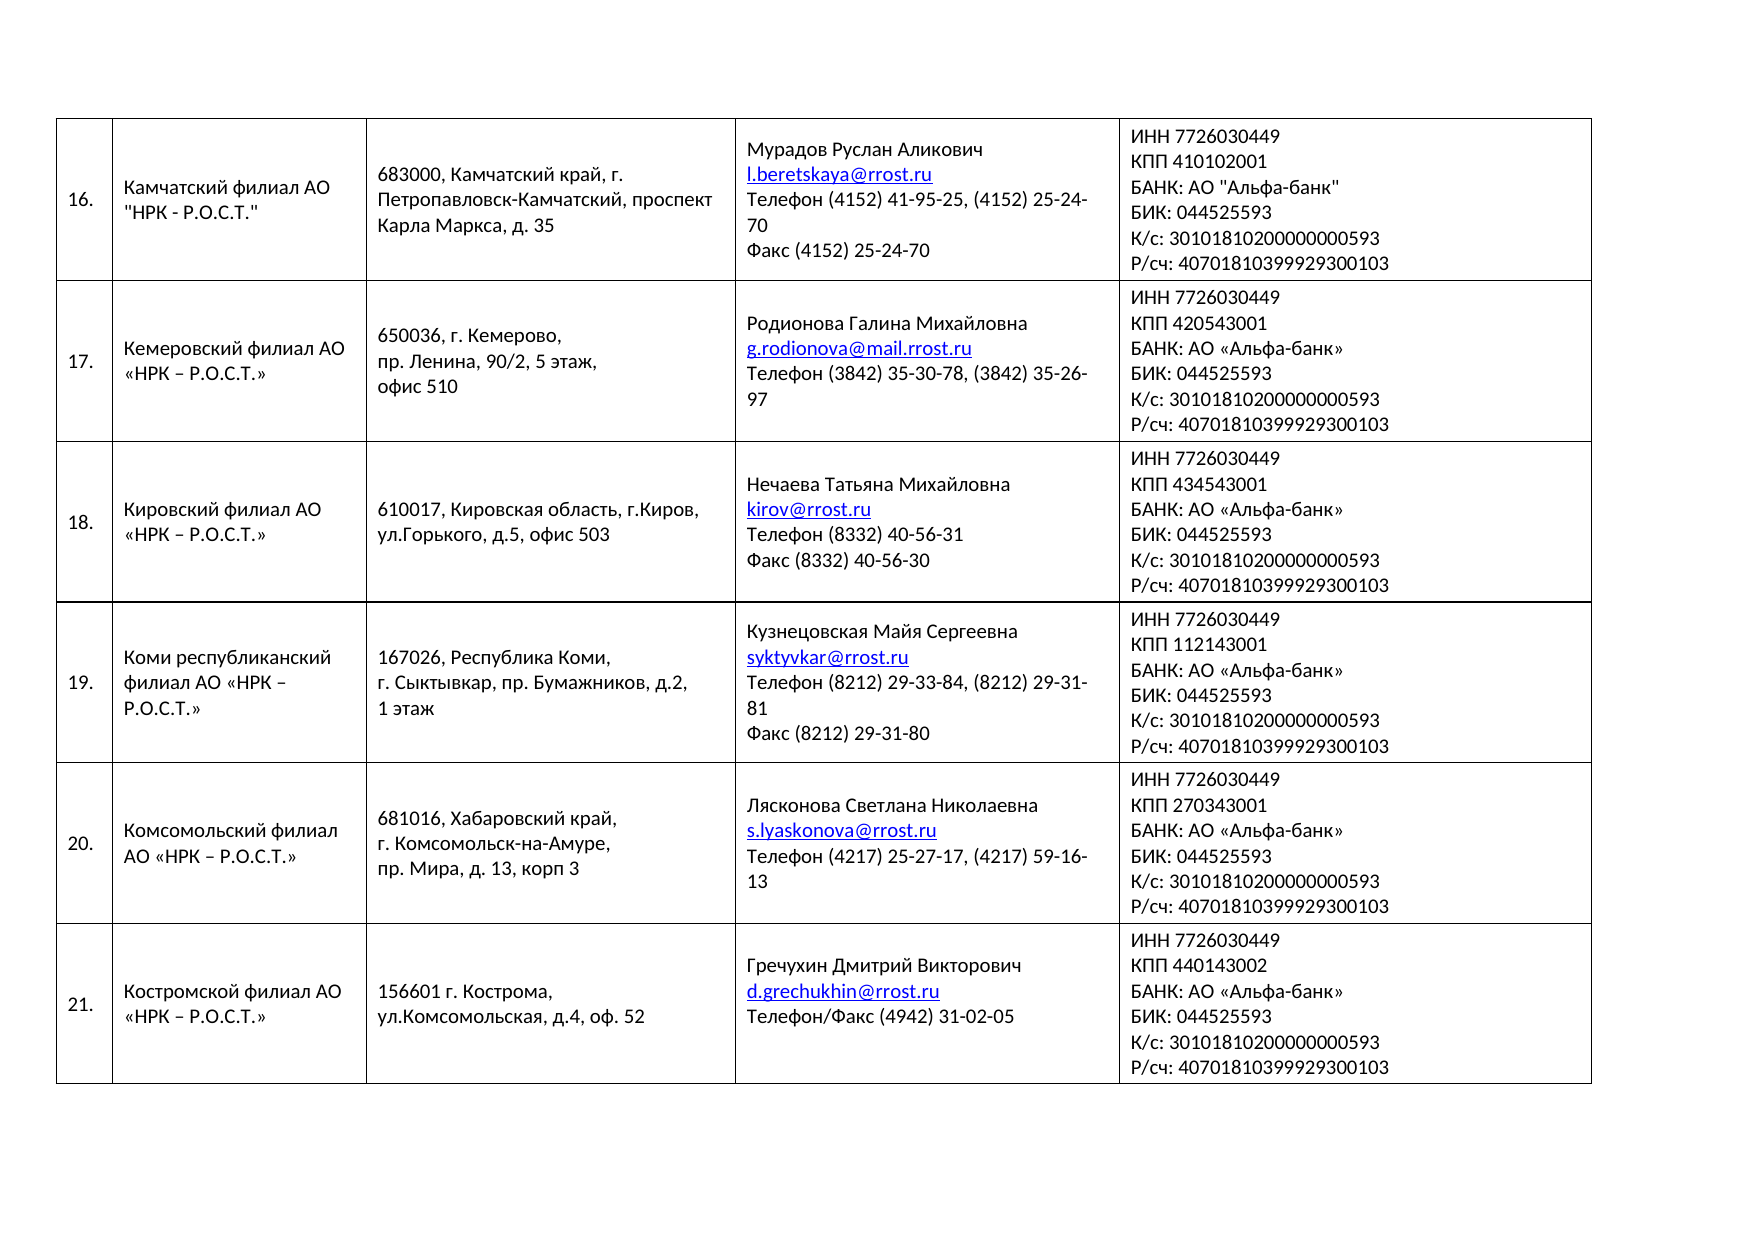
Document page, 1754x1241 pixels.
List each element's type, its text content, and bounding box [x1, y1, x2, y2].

table_cell 681016, Хабаровский край, г. Комсомольск-на-Амуре, пр. Мира, д. 13, корп 3 [367, 763, 735, 923]
table_cell [57, 763, 112, 923]
table_cell 683000, Камчатский край, г. Петропавловск-Камчатский, проспект Карла Маркса, д. 35 [367, 119, 735, 279]
table_cell 156601 г. Кострома, ул.Комсомольская, д.4, оф. 52 [367, 924, 735, 1083]
table_cell Комсомольский филиал АО «НРК – Р.О.С.Т.» [113, 763, 366, 923]
table_cell [57, 442, 112, 601]
table_cell ИНН 7726030449 КПП 112143001 БАНК: АО «Альфа-банк» БИК: 044525593 К/с: 30101810200000000593 Р/сч: 40701810399929300103 [1120, 603, 1591, 762]
table_cell ИНН 7726030449 КПП 420543001 БАНК: АО «Альфа-банк» БИК: 044525593 К/с: 30101810200000000593 Р/сч: 40701810399929300103 [1120, 281, 1591, 441]
table_cell ИНН 7726030449 КПП 270343001 БАНК: АО «Альфа-банк» БИК: 044525593 К/с: 30101810200000000593 Р/сч: 40701810399929300103 [1120, 763, 1591, 923]
table_cell [57, 281, 112, 441]
table_cell Родионова Галина Михайловна g.rodionova@mail.rrost.ru Телефон (3842) 35-30-78, (3842) 35-26-97 [736, 281, 1119, 441]
table_cell Мурадов Руслан Аликович l.beretskaya@rrost.ru Телефон (4152) 41-95-25, (4152) 25-24-70 Факс (4152) 25-24-70 [736, 119, 1119, 279]
table_cell [57, 924, 112, 1083]
table_cell Камчатский филиал АО "НРК - Р.О.С.Т." [113, 119, 366, 279]
table_cell Костромской филиал АО «НРК – Р.О.С.Т.» [113, 924, 366, 1083]
table_cell Нечаева Татьяна Михайловна kirov@rrost.ru Телефон (8332) 40-56-31 Факс (8332) 40-56-30 [736, 442, 1119, 601]
table_cell 610017, Кировская область, г.Киров, ул.Горького, д.5, офис 503 [367, 442, 735, 601]
table_cell 650036, г. Кемерово, пр. Ленина, 90/2, 5 этаж, офис 510 [367, 281, 735, 441]
table_cell 167026, Республика Коми, г. Сыктывкар, пр. Бумажников, д.2, 1 этаж [367, 603, 735, 762]
table_cell Кировский филиал АО «НРК – Р.О.С.Т.» [113, 442, 366, 601]
table_cell ИНН 7726030449 КПП 410102001 БАНК: АО "Альфа-банк" БИК: 044525593 К/с: 30101810200000000593 Р/сч: 40701810399929300103 [1120, 119, 1591, 279]
table_cell ИНН 7726030449 КПП 434543001 БАНК: АО «Альфа-банк» БИК: 044525593 К/с: 30101810200000000593 Р/сч: 40701810399929300103 [1120, 442, 1591, 601]
table_cell [57, 119, 112, 279]
table_cell Лясконова Светлана Николаевна s.lyaskonova@rrost.ru Телефон (4217) 25-27-17, (4217) 59-16-13 [736, 763, 1119, 923]
table_cell Гречухин Дмитрий Викторович d.grechukhin@rrost.ru Телефон/Факс (4942) 31-02-05 [736, 924, 1119, 1083]
table_cell ИНН 7726030449 КПП 440143002 БАНК: АО «Альфа-банк» БИК: 044525593 К/с: 30101810200000000593 Р/сч: 40701810399929300103 [1120, 924, 1591, 1083]
table_cell [57, 603, 112, 762]
table_cell Коми республиканский филиал АО «НРК – Р.О.С.Т.» [113, 603, 366, 762]
table_cell Кузнецовская Майя Сергеевна syktyvkar@rrost.ru Телефон (8212) 29-33-84, (8212) 29-31-81 Факс (8212) 29-31-80 [736, 603, 1119, 762]
table_cell Кемеровский филиал АО «НРК – Р.О.С.Т.» [113, 281, 366, 441]
